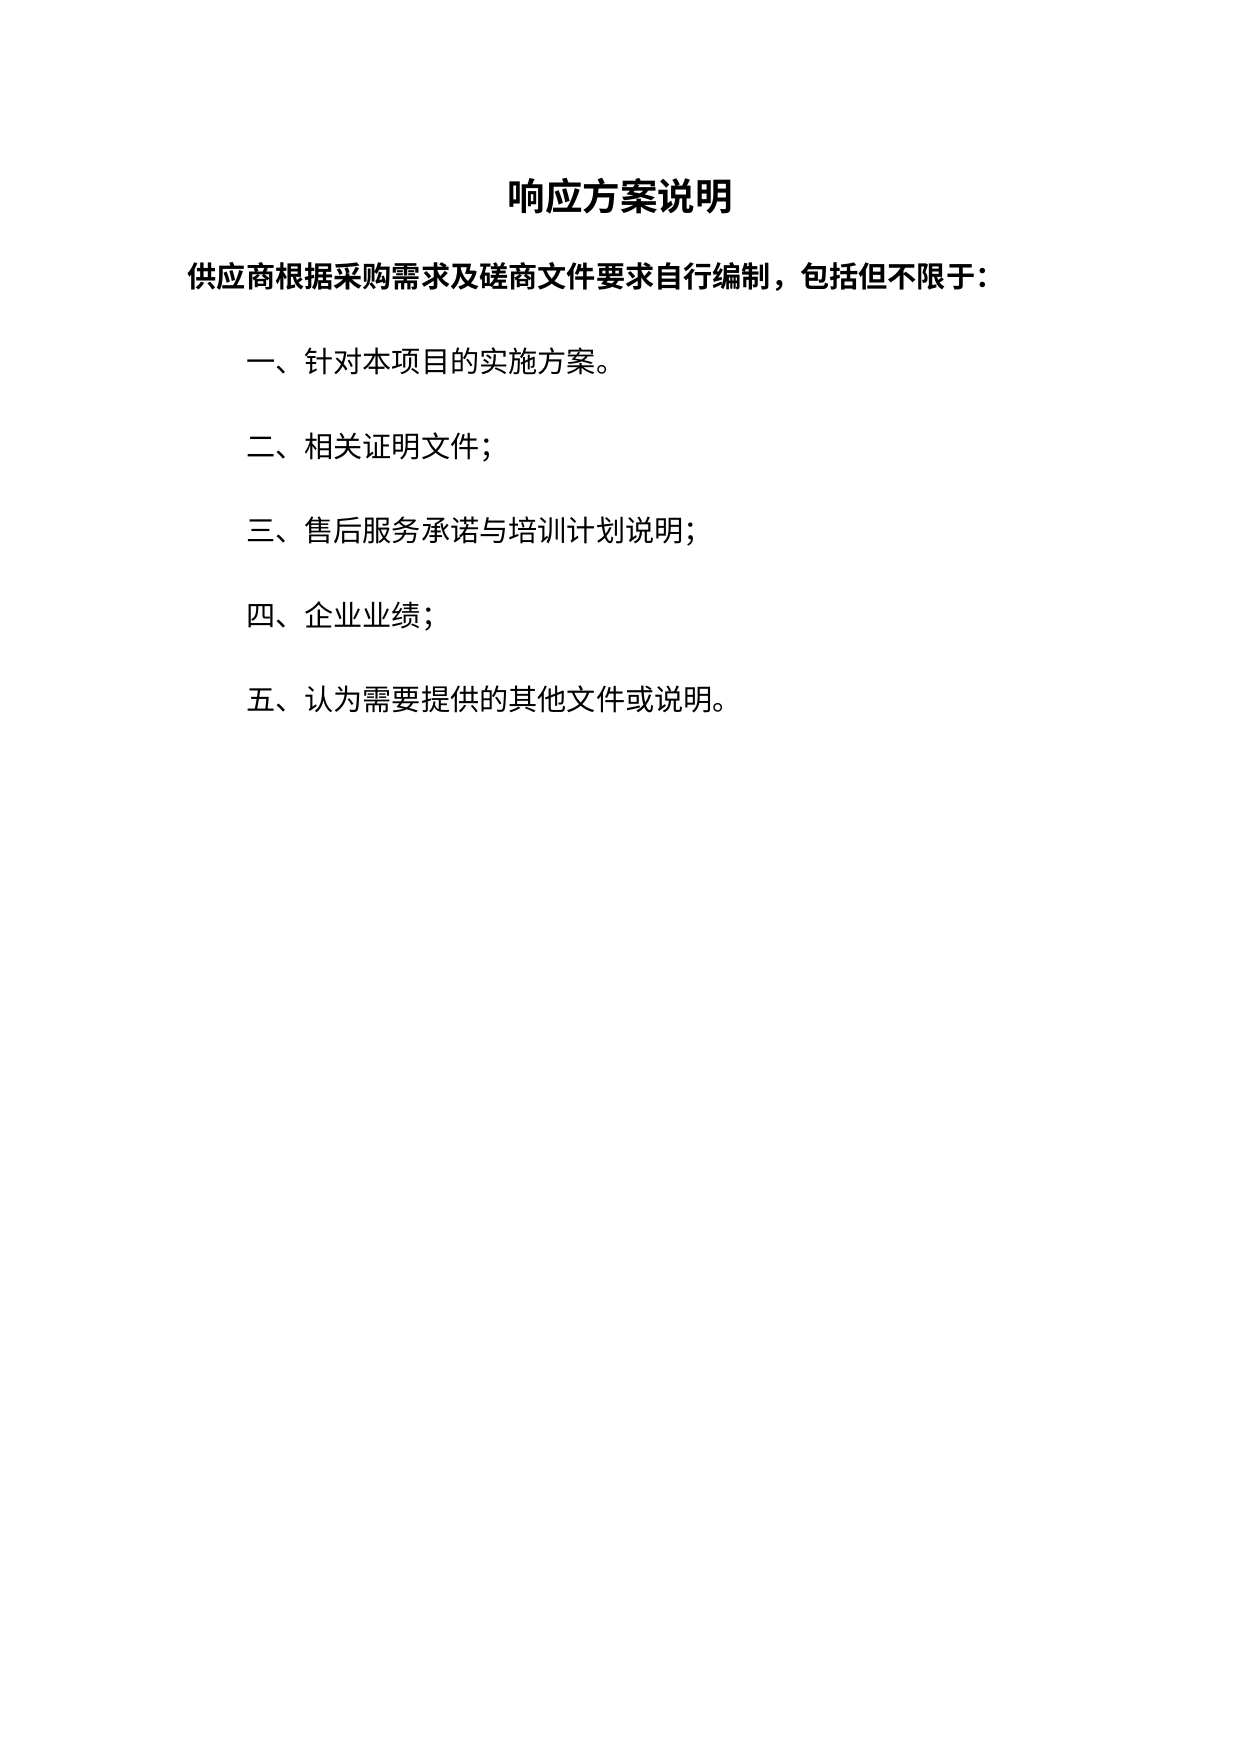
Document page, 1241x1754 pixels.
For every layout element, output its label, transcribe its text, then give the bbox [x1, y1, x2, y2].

text 四、企业业绩； [187, 592, 1053, 635]
text 响应方案说明 [187, 162, 1053, 227]
text 三、售后服务承诺与培训计划说明； [187, 508, 1053, 550]
text 供应商根据采购需求及磋商文件要求自行编制，包括但不限于： [187, 254, 1053, 296]
text 二、相关证明文件； [187, 423, 1053, 466]
text 五、认为需要提供的其他文件或说明。 [187, 677, 1053, 719]
text 一、针对本项目的实施方案。 [187, 339, 1053, 381]
